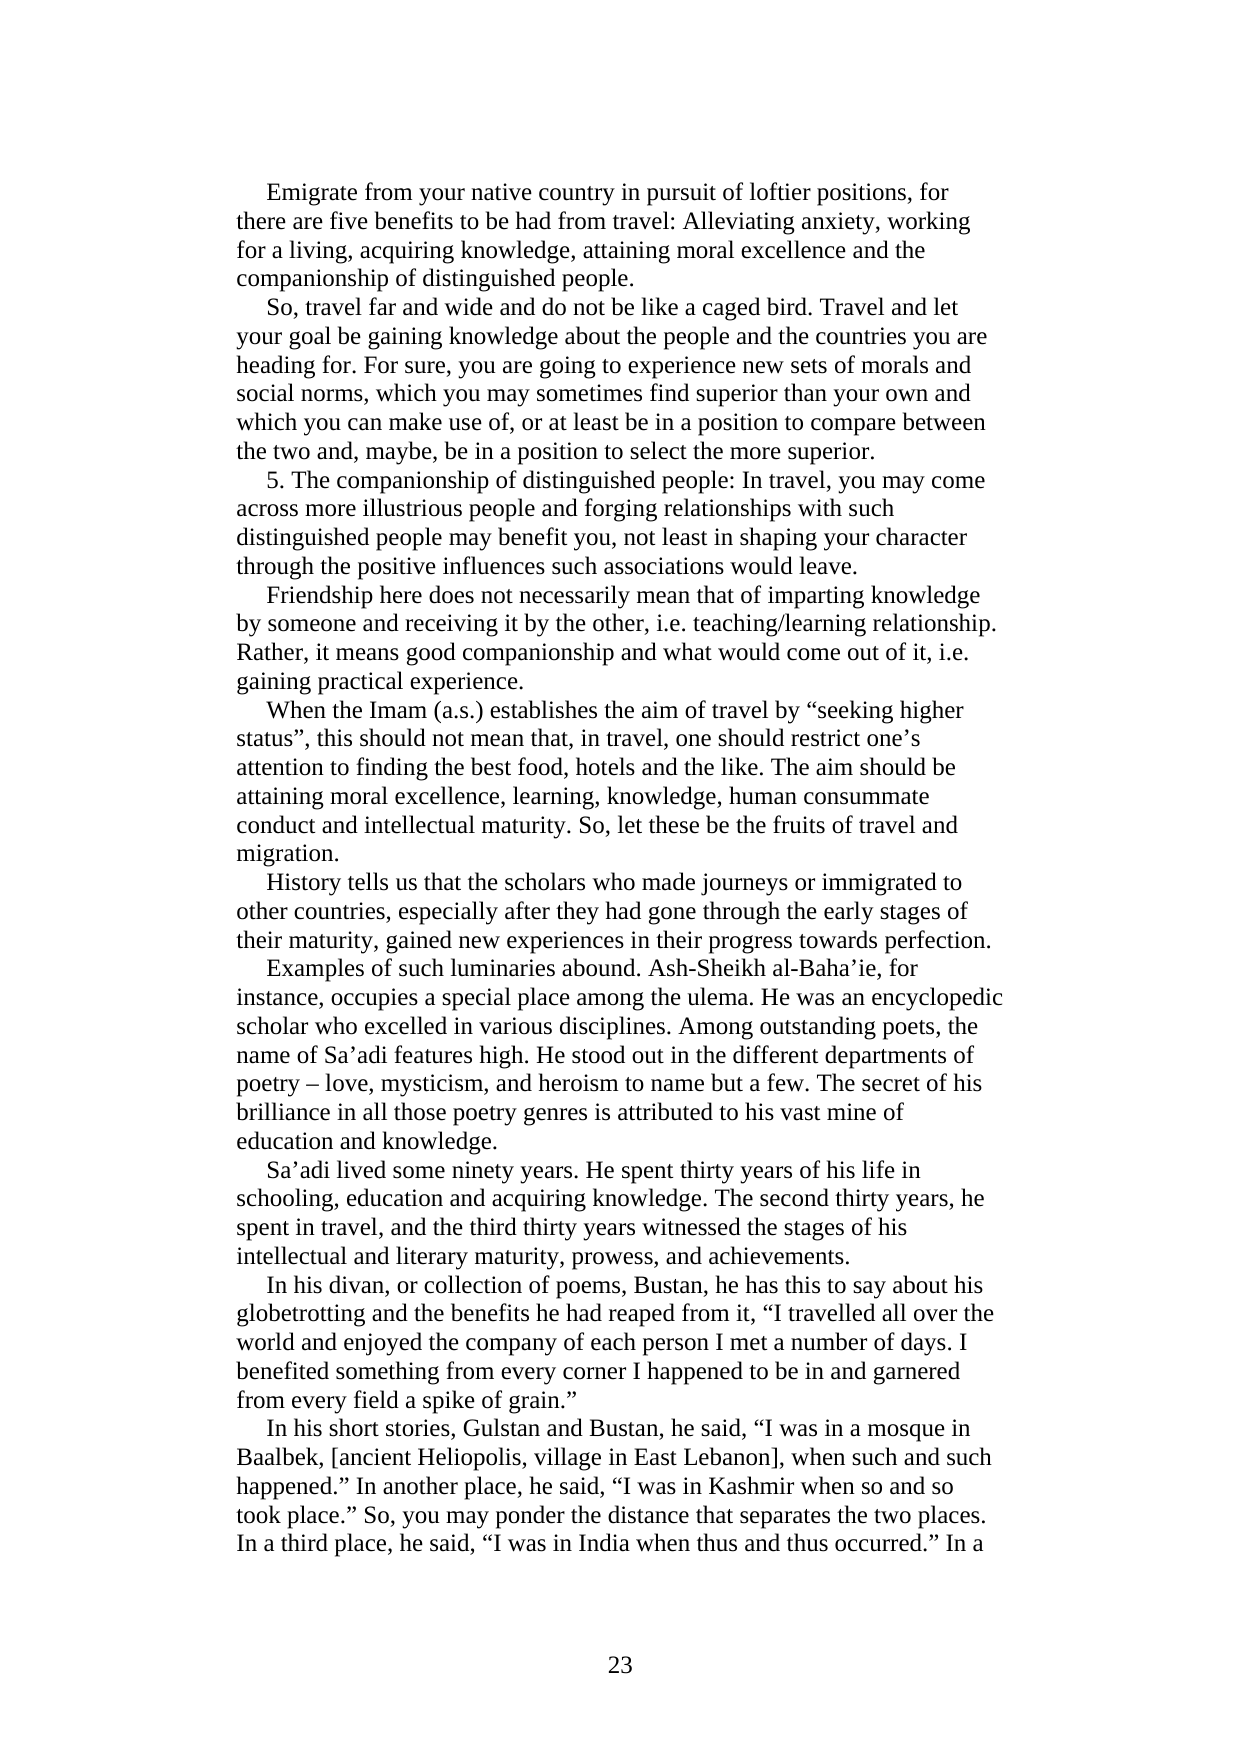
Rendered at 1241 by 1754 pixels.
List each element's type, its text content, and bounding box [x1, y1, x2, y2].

text History tells us that the scholars who made journeys or immigrated to other countries, especially after they had gone through the early stages of their maturity, gained new experiences in their progress towards perfection. [236, 867, 1004, 953]
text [236, 1413, 1004, 1557]
text Friendship here does not necessarily mean that of imparting knowledge by someone and receiving it by the other, i.e. teaching/learning relationship. Rather, it means good companionship and what would come out of it, i.e. gaining practical experience. [236, 580, 1004, 695]
text In his divan, or collection of poems, Bustan, he has this to say about his globetrotting and the benefits he had reaped from it, “I travelled all over the world and enjoyed the company of each person I met a number of days. I benefited something from every corner I happened to be in and garnered from every field a spike of grain.” [236, 1270, 1004, 1413]
text 5. The companionship of distinguished people: In travel, you may come across more illustrious people and forging relationships with such distinguished people may benefit you, not least in shaping your character through the positive influences such associations would leave. [236, 465, 1004, 580]
text So, travel far and wide and do not be like a caged bird. Travel and let your goal be gaining knowledge about the people and the countries you are heading for. For sure, you are going to experience new sets of morals and social norms, which you may sometimes find superior than your own and which you can make use of, or at least be in a position to compare between the two and, maybe, be in a position to select the more superior. [236, 292, 1004, 465]
text When the Imam (a.s.) establishes the aim of travel by “seeking higher status”, this should not mean that, in travel, one should restrict one’s attention to finding the best food, hotels and the like. The aim should be attaining moral excellence, learning, knowledge, human consummate conduct and intellectual maturity. So, let these be the fruits of travel and migration. [236, 695, 1004, 867]
text Examples of such luminaries abound. Ash-Sheikh al-Baha’ie, for instance, occupies a special place among the ulema. He was an encyclopedic scholar who excelled in various disciplines. Among outstanding poets, the name of Sa’adi features high. He stood out in the different departments of poetry – love, mysticism, and heroism to name but a few. The secret of his brilliance in all those poetry genres is attributed to his vast mine of education and knowledge. [236, 953, 1004, 1155]
text Emigrate from your native country in pursuit of loftier positions, for there are five benefits to be had from travel: Alleviating anxiety, working for a living, acquiring knowledge, attaining moral excellence and the companionship of distinguished people. [236, 177, 1004, 292]
text Sa’adi lived some ninety years. He spent thirty years of his life in schooling, education and acquiring knowledge. The second thirty years, he spent in travel, and the third thirty years witnessed the stages of his intellectual and literary maturity, prowess, and achievements. [236, 1155, 1004, 1270]
